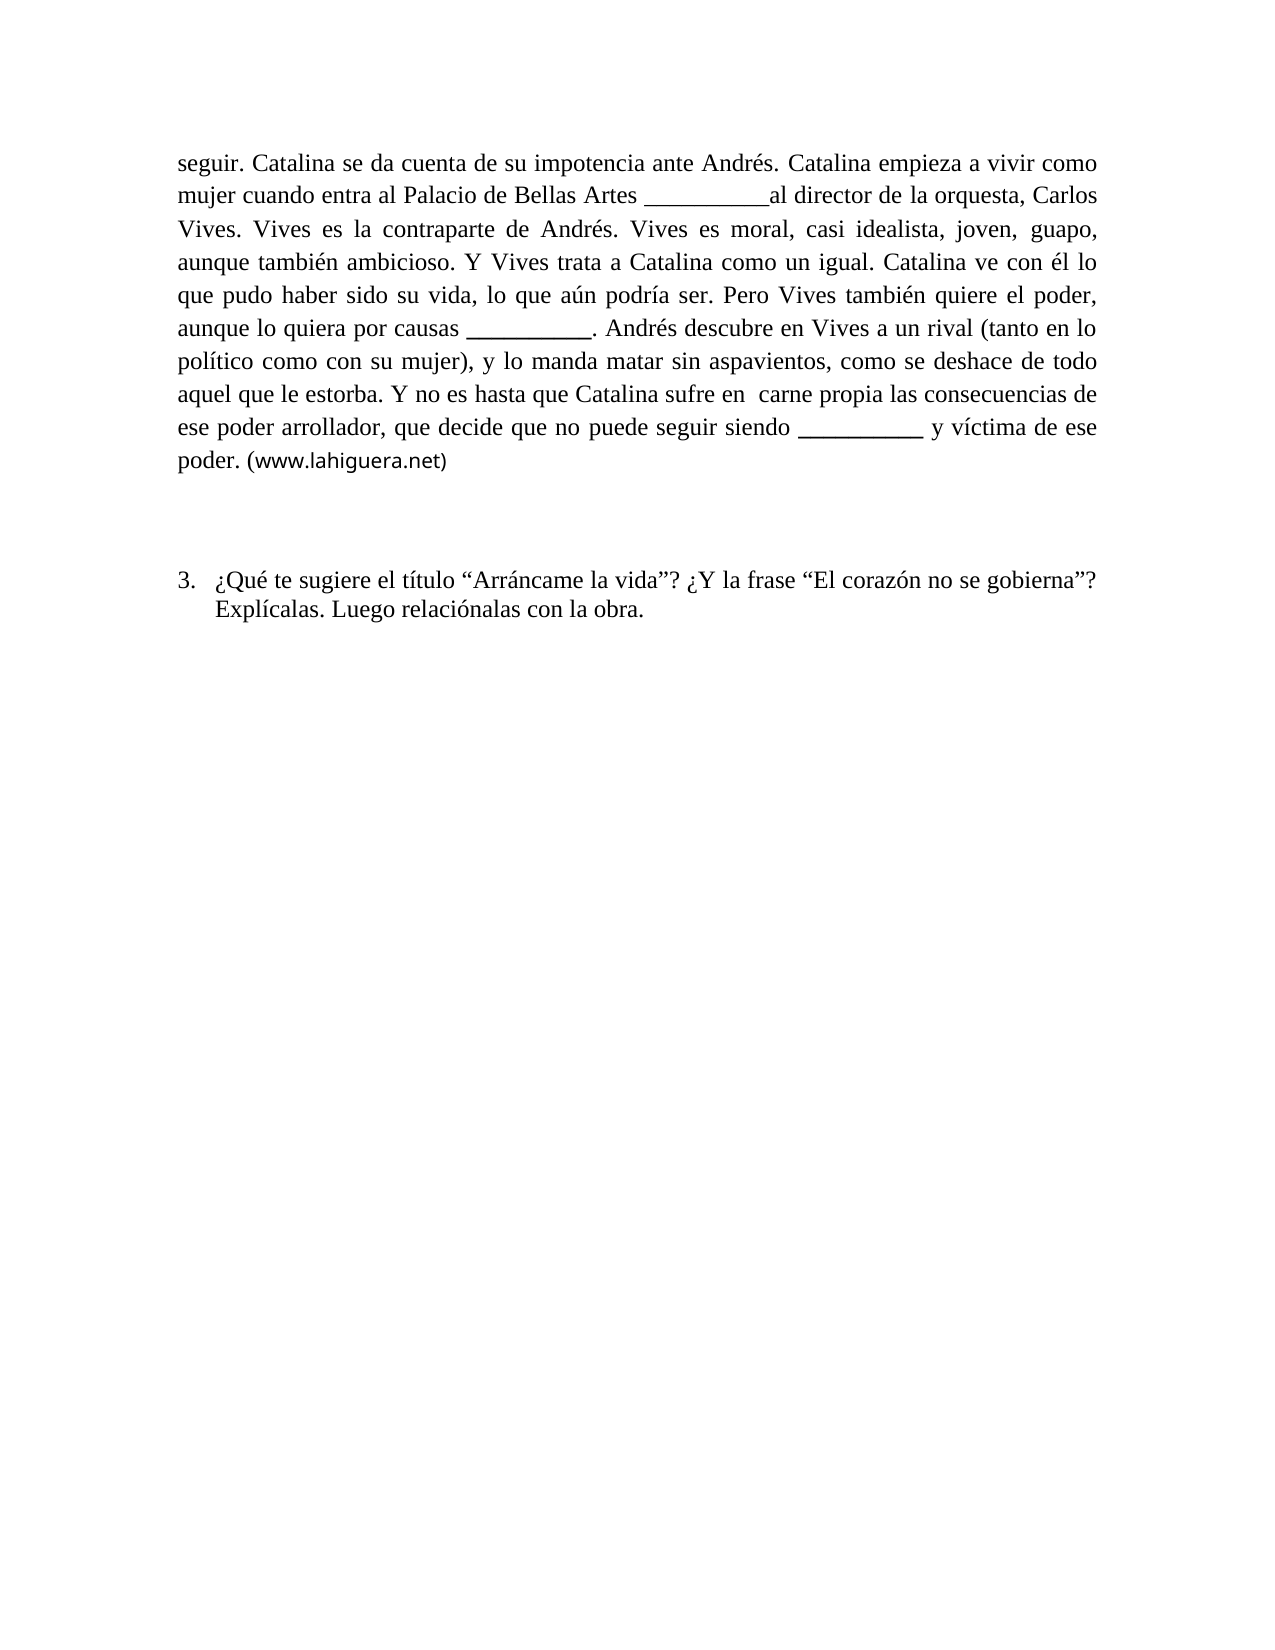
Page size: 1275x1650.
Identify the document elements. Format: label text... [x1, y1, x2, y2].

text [177, 148, 1098, 474]
list ¿Qué te sugiere el título “Arráncame la vida”? ¿Y la frase “El corazón no se gobierna”? Explícalas. Luego relaciónalas con la obra. [177, 565, 1098, 622]
